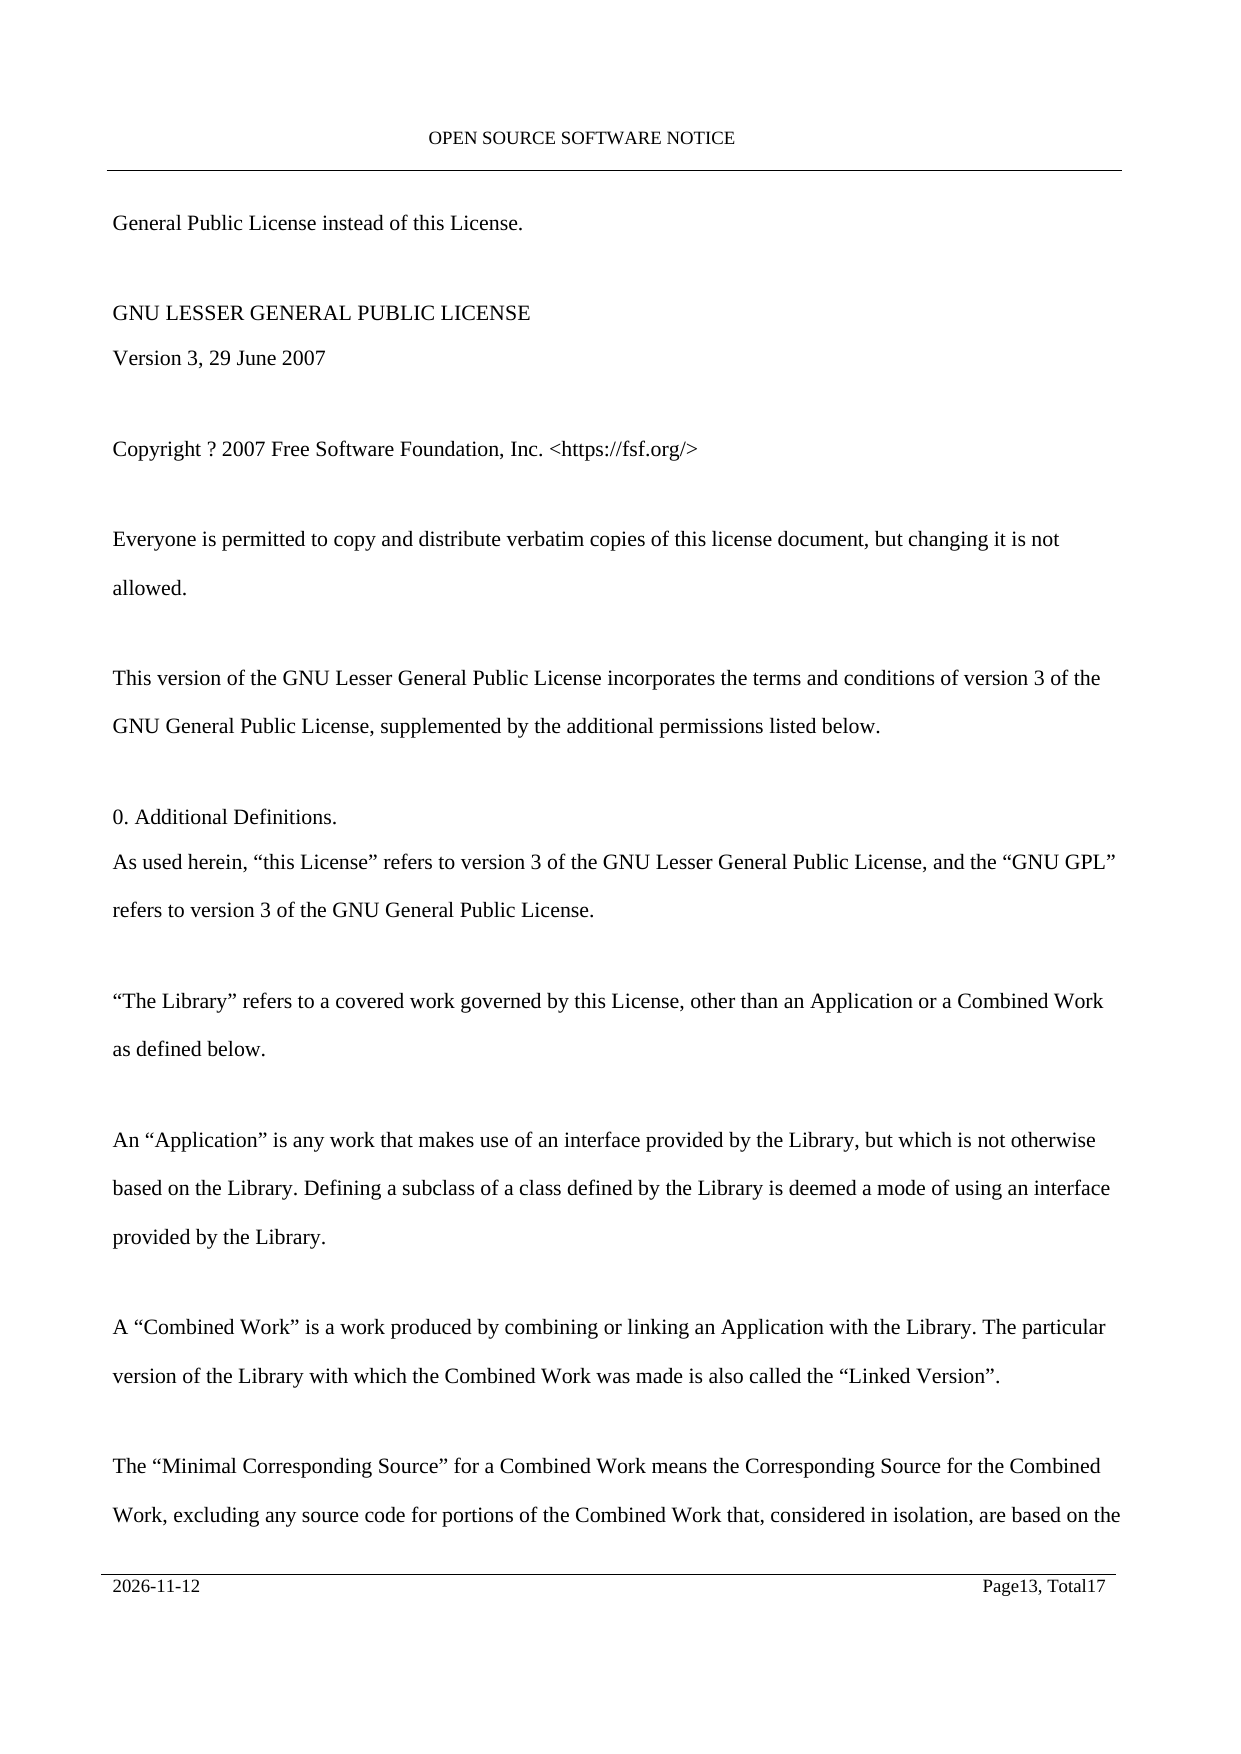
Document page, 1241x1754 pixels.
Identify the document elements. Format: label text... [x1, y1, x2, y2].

text This version of the GNU Lesser General Public License incorporates the terms and conditions of version 3 of the GNU General Public License, supplemented by the additional permissions listed below. [112, 661, 1128, 742]
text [112, 1450, 1128, 1531]
text General Public License instead of this License. [112, 206, 1128, 239]
text Copyright ? 2007 Free Software Foundation, Inc. <https://fsf.org/> [112, 432, 1128, 464]
text “The Library” refers to a covered work governed by this License, other than an Application or a Combined Work as defined below. [112, 984, 1128, 1065]
text Everyone is permitted to copy and distribute verbatim copies of this license document, but changing it is not allowed. [112, 522, 1128, 603]
text 0. Additional Definitions. [112, 800, 1128, 832]
text A “Combined Work” is a work produced by combining or linking an Application with the Library. The particular version of the Library with which the Combined Work was made is also called the “Linked Version”. [112, 1311, 1128, 1392]
text GNU LESSER GENERAL PUBLIC LICENSE [112, 297, 1128, 329]
text Version 3, 29 June 2007 [112, 342, 1128, 374]
text An “Application” is any work that makes use of an interface provided by the Library, but which is not otherwise based on the Library. Defining a subclass of a class defined by the Library is deemed a mode of using an interface provided by the Library. [112, 1123, 1128, 1253]
text As used herein, “this License” refers to version 3 of the GNU Lesser General Public License, and the “GNU GPL” refers to version 3 of the GNU General Public License. [112, 845, 1128, 926]
